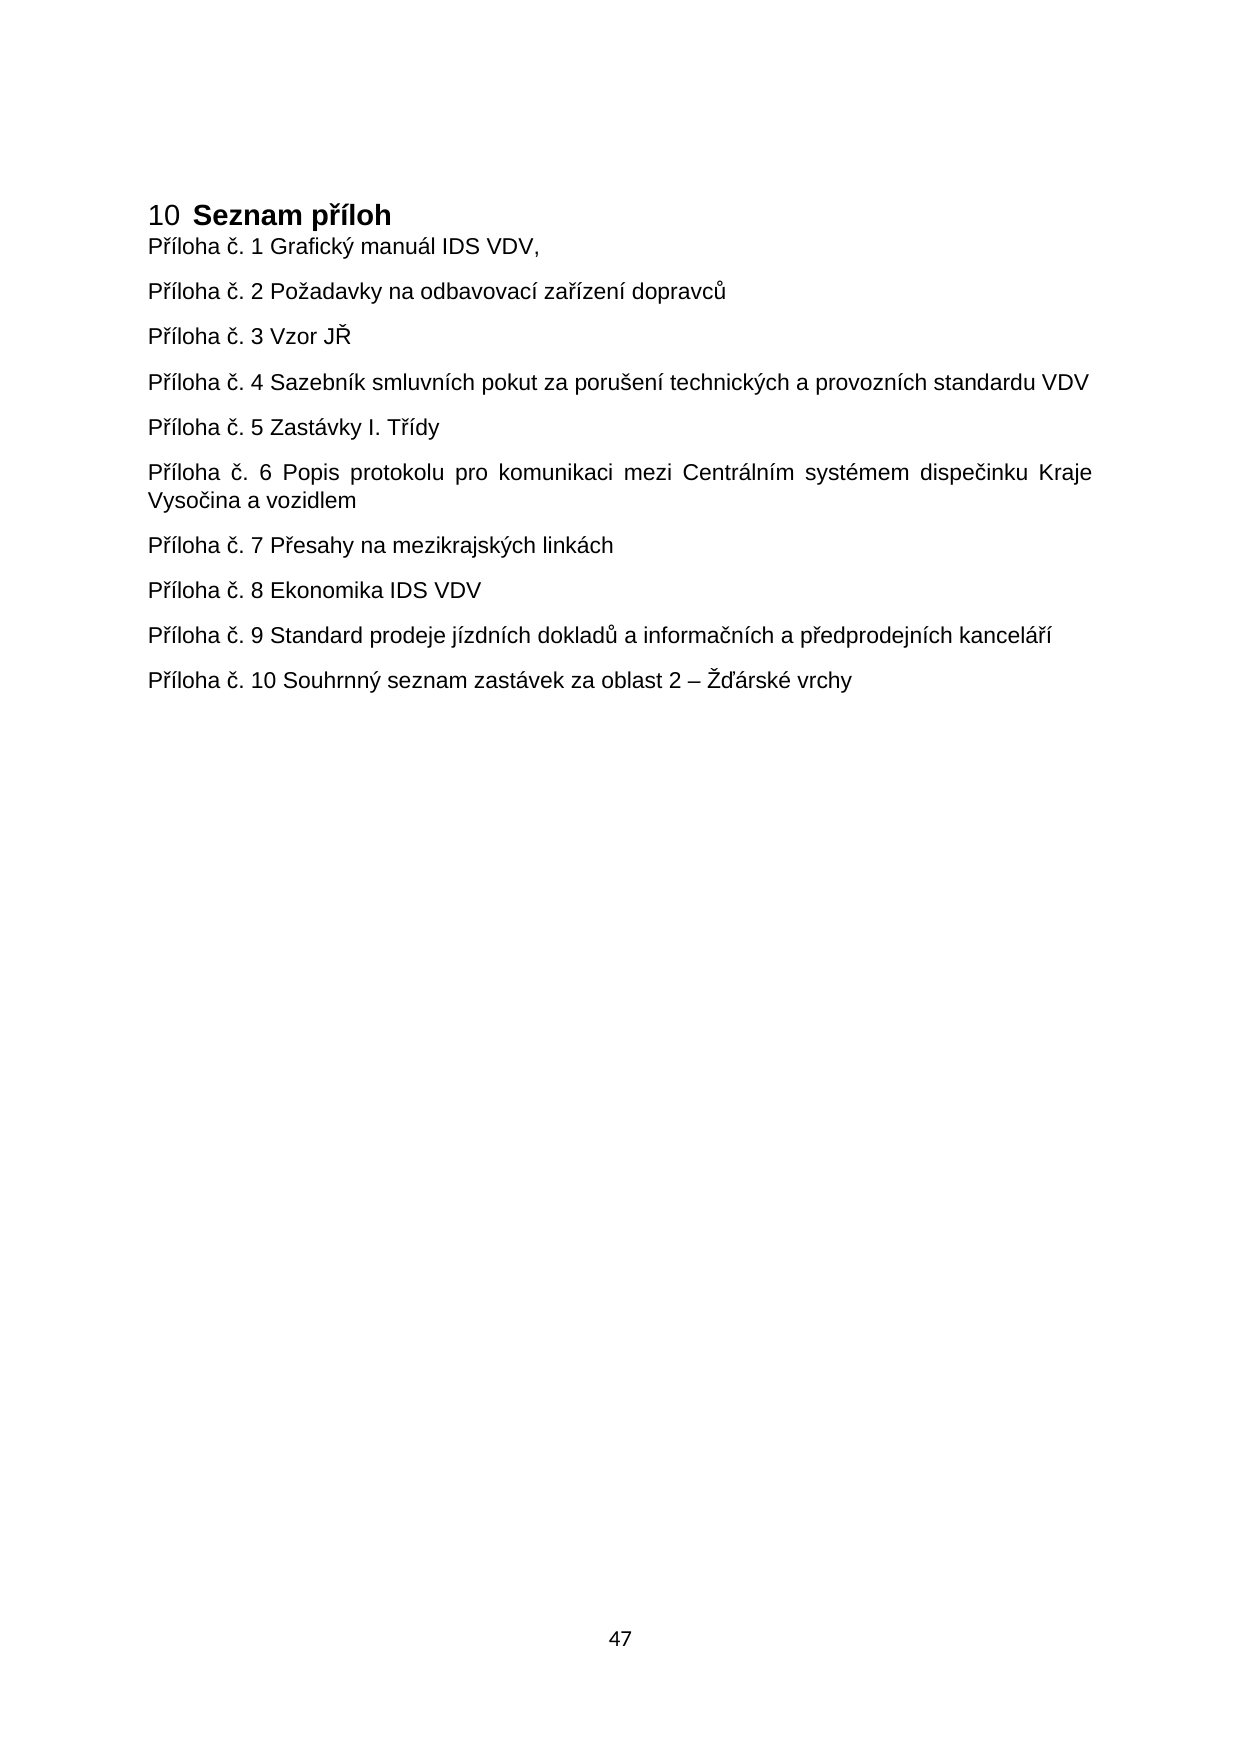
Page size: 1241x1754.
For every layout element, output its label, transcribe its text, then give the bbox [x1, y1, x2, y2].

text Příloha č. 6 Popis protokolu pro komunikaci mezi Centrálním systémem dispečinku Kraje Vysočina a vozidlem [148, 459, 1093, 513]
text Příloha č. 5 Zastávky I. Třídy [148, 413, 1093, 440]
text Příloha č. 3 Vzor JŘ [148, 323, 1093, 350]
text Příloha č. 9 Standard prodeje jízdních dokladů a informačních a předprodejních kanceláří [148, 622, 1093, 649]
text Příloha č. 7 Přesahy na mezikrajských linkách [148, 532, 1093, 558]
text Příloha č. 4 Sazebník smluvních pokut za porušení technických a provozních standardu VDV [148, 368, 1093, 395]
text Příloha č. 1 Grafický manuál IDS VDV, [148, 233, 1093, 259]
subtitle Seznam příloh [148, 198, 1093, 231]
text Příloha č. 8 Ekonomika IDS VDV [148, 577, 1093, 604]
text Příloha č. 2 Požadavky na odbavovací zařízení dopravců [148, 278, 1093, 304]
text Příloha č. 10 Souhrnný seznam zastávek za oblast 2 – Žďárské vrchy [148, 667, 1093, 694]
